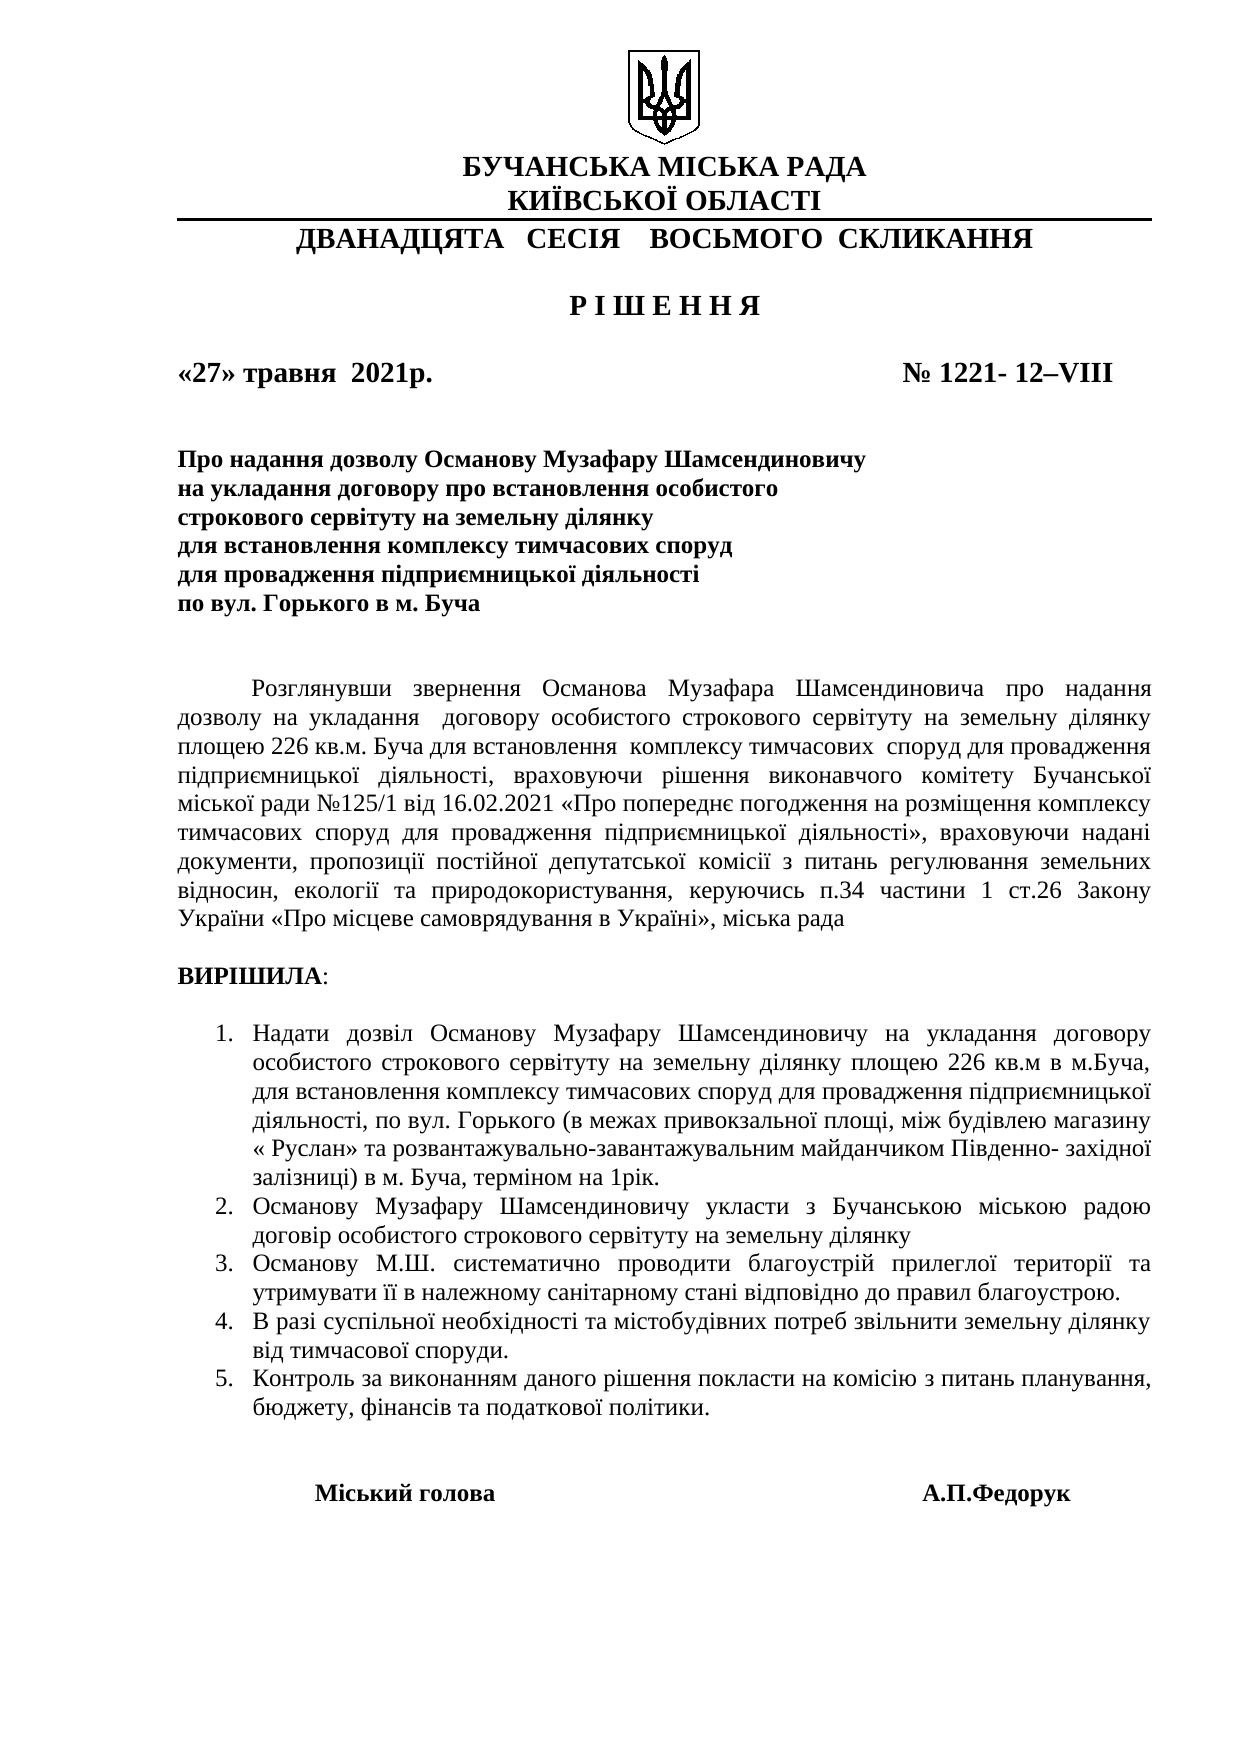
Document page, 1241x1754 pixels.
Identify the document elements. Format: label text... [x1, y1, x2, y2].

text ДВАНАДЦЯТА СЕСІЯ ВОСЬМОГО СКЛИКАННЯ [177, 221, 1152, 255]
text для провадження підприємницької діяльності [177, 559, 1152, 588]
text «27» травня 2021р. № 1221- 12–VІІІ [177, 356, 1152, 389]
text Р І Ш Е Н Н Я [177, 288, 1152, 322]
text для встановлення комплексу тимчасових споруд [177, 530, 1152, 559]
text КИЇВСЬКОЇ ОБЛАСТІ [177, 183, 1152, 218]
text Міський голова А.П.Федорук [177, 1478, 1152, 1507]
text БУЧАНСЬКА МІСЬКА РАДА [177, 149, 1152, 183]
text Розглянувши звернення Османова Музафара Шамсендиновича про надання дозволу на укладання договору особистого строкового сервітуту на земельну ділянку площею 226 кв.м. Буча для встановлення комплексу тимчасових споруд для провадження підприємницької діяльності, враховуючи рішення виконавчого комітету Бучанської міської ради №125/1 від 16.02.2021 «Про попереднє погодження на розміщення комплексу тимчасових споруд для провадження підприємницької діяльності», враховуючи надані документи, пропозиції постійної депутатської комісії з питань регулювання земельних відносин, екології та природокористування, керуючись п.34 частини 1 ст.26 Закону України «Про місцеве самоврядування в Україні», міська рада [177, 673, 1152, 932]
text по вул. Горького в м. Буча [177, 588, 1152, 617]
list В разі суспільної необхідності та містобудівних потреб звільнити земельну ділянку від тимчасової споруди. [215, 1306, 1152, 1363]
list Надати дозвіл Османову Музафару Шамсендиновичу на укладання договору особистого строкового сервітуту на земельну ділянку площею 226 кв.м в м.Буча, для встановлення комплексу тимчасових споруд для провадження підприємницької діяльності, по вул. Горького (в межах привокзальної площі, між будівлею магазину « Руслан» та розвантажувально-завантажувальним майданчиком Південно- західної залізниці) в м. Буча, терміном на 1рік. [215, 1018, 1152, 1191]
list Контроль за виконанням даного рішення покласти на комісію з питань планування, бюджету, фінансів та податкової політики. [215, 1363, 1152, 1421]
list Османову М.Ш. систематично проводити благоустрій прилеглої території та утримувати її в належному санітарному стані відповідно до правил благоустрою. [215, 1248, 1152, 1306]
list Османову Музафару Шамсендиновичу укласти з Бучанською міською радою договір особистого строкового сервітуту на земельну ділянку [215, 1191, 1152, 1248]
text Про надання дозволу Османову Музафару Шамсендиновичу [177, 444, 1152, 473]
text ВИРІШИЛА: [177, 961, 1152, 990]
text строкового сервітуту на земельну ділянку [177, 502, 1152, 530]
text на укладання договору про встановлення особистого [177, 473, 1152, 502]
